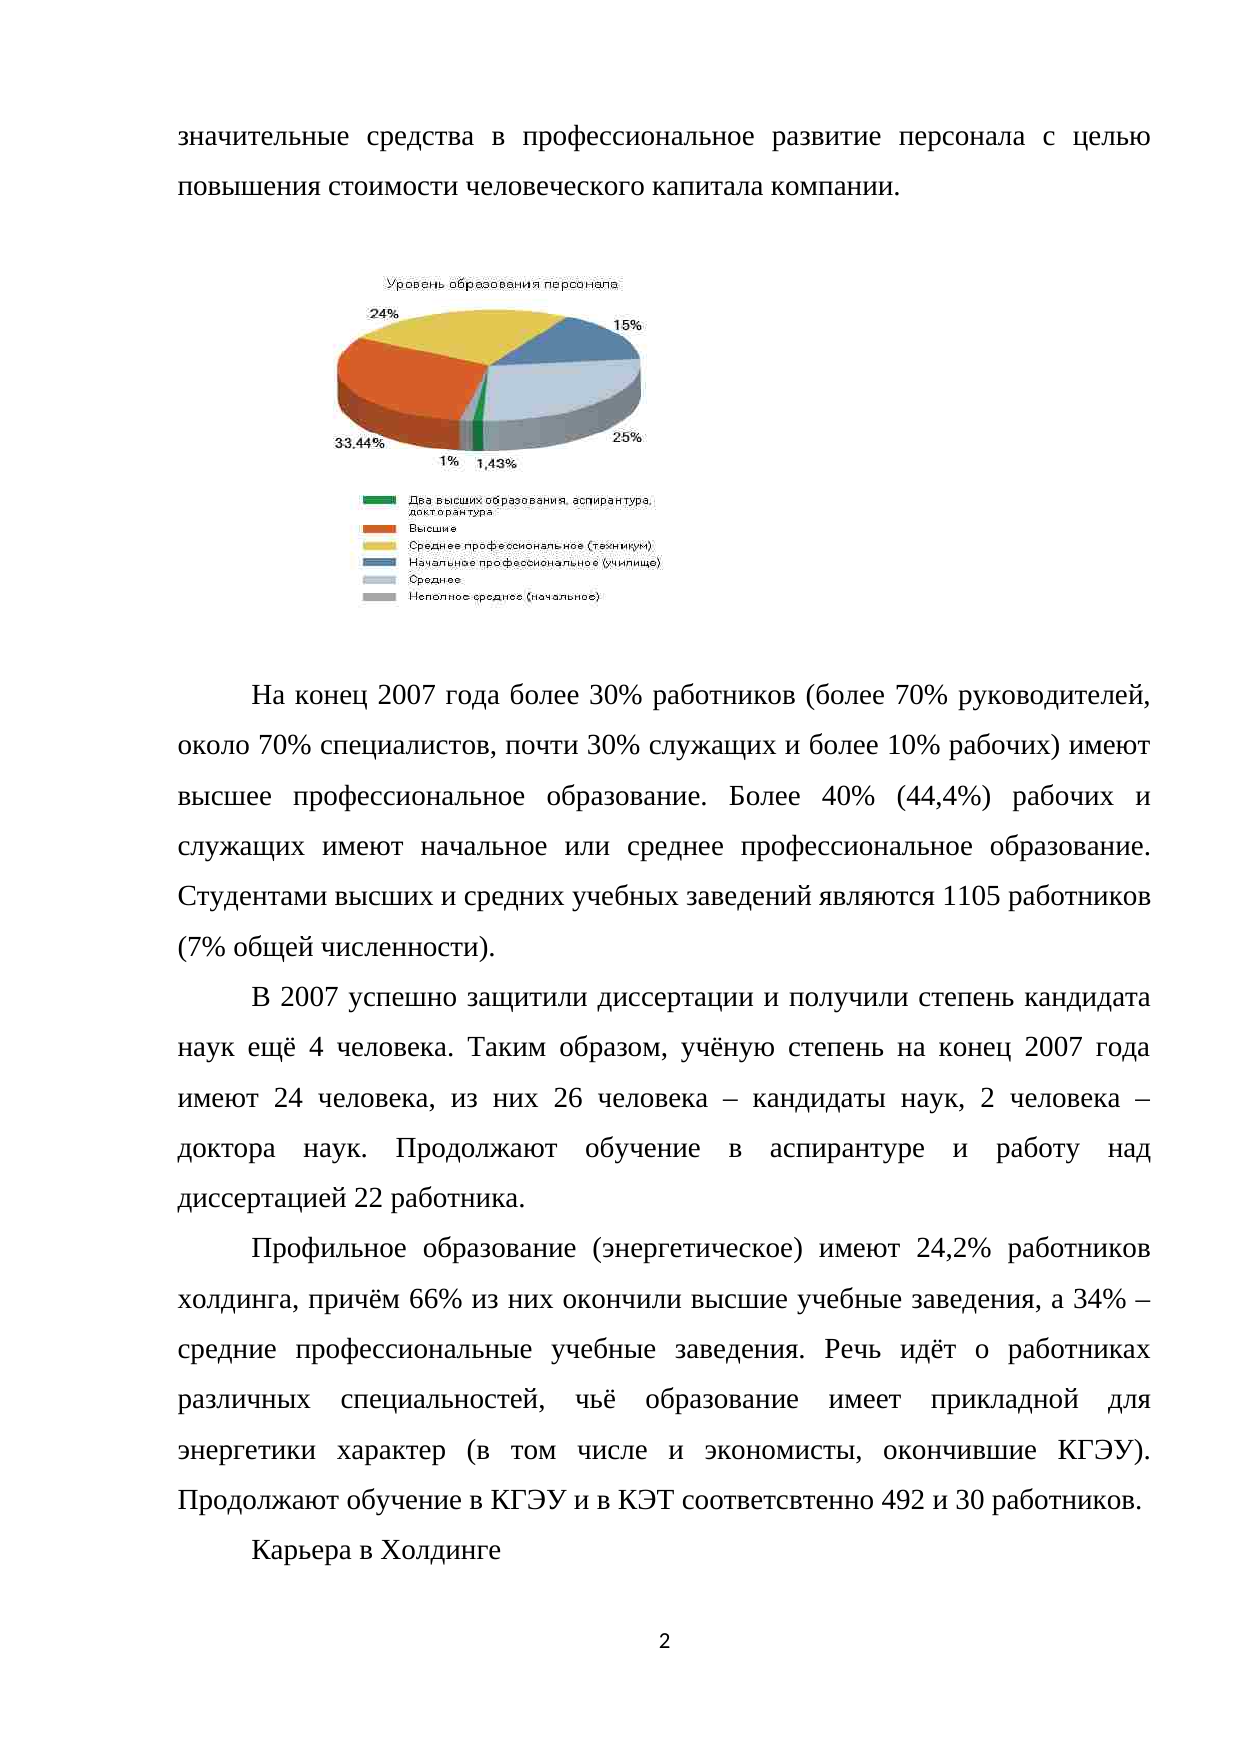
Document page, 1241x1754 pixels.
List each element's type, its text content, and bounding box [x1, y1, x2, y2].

text В 2007 успешно защитили диссертации и получили степень кандидата наук ещё 4 человека. Таким образом, учёную степень на конец 2007 года имеют 24 человека, из них 26 человека – кандидаты наук, 2 человека – доктора наук. Продолжают обучение в аспирантуре и работу над диссертацией 22 работника. [177, 979, 1152, 1214]
text Профильное образование (энергетическое) имеют 24,2% работников холдинга, причём 66% из них окончили высшие учебные заведения, а 34% – средние профессиональные учебные заведения. Речь идёт о работниках различных специальностей, чьё образование имеет прикладной для энергетики характер (в том числе и экономисты, окончившие КГЭУ). Продолжают обучение в КГЭУ и в КЭТ соответсвтенно 492 и 30 работников. [177, 1231, 1152, 1516]
picture [251, 268, 716, 613]
text На конец 2007 года более 30% работников (более 70% руководителей, около 70% специалистов, почти 30% служащих и более 10% рабочих) имеют высшее профессиональное образование. Более 40% (44,4%) рабочих и служащих имеют начальное или среднее профессиональное образование. Студентами высших и средних учебных заведений являются 1105 работников (7% общей численности). [177, 677, 1152, 962]
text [177, 118, 1152, 202]
text Карьера в Холдинге [177, 1532, 1152, 1566]
